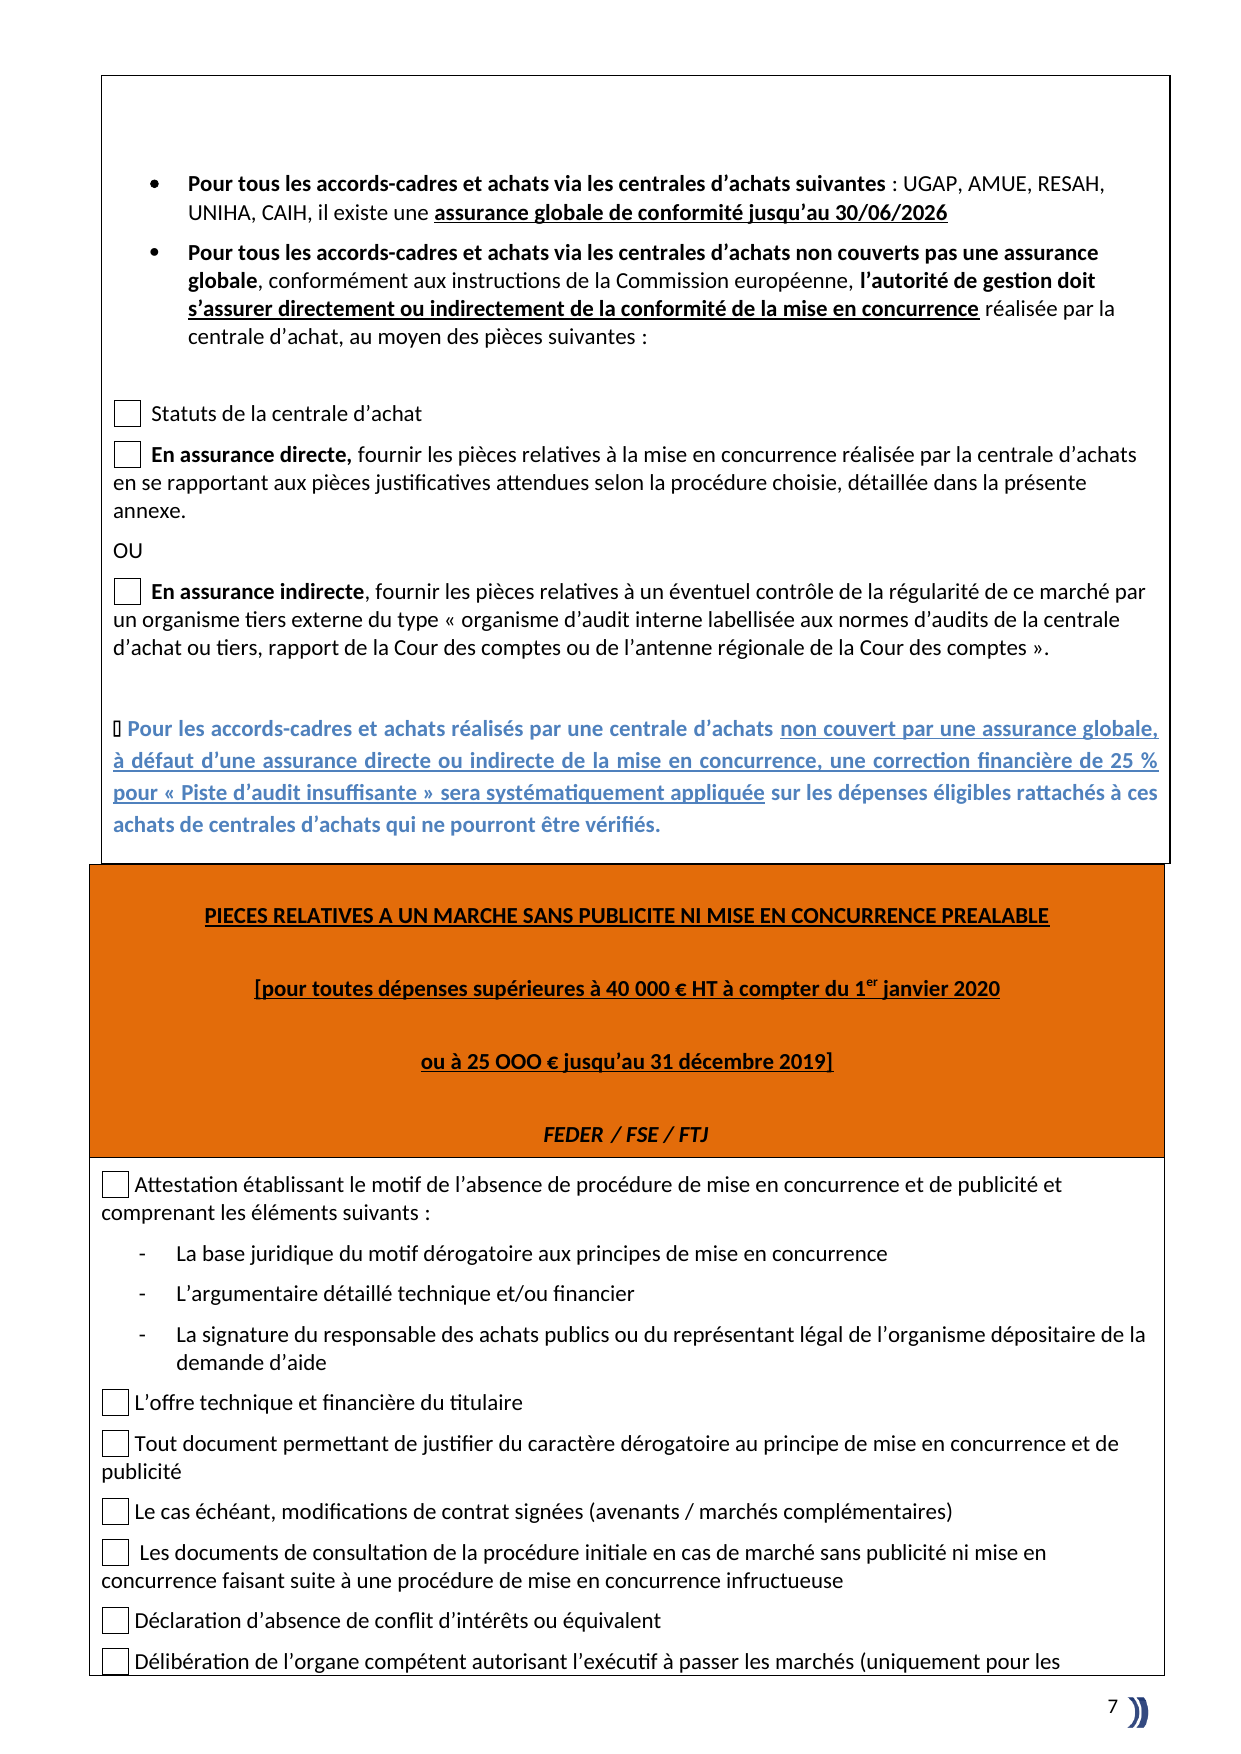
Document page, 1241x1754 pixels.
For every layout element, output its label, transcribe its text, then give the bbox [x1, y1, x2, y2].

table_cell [90, 1158, 1164, 1675]
table_header PIECES RELATIVES A UN MARCHE SANS PUBLICITE NI MISE EN CONCURRENCE PREALABLE [pour toutes dépenses supérieures à 40 000 € HT à compter du 1er janvier 2020 ou à 25 OOO € jusqu’au 31 décembre 2019] FEDER / FSE / FTJ [90, 865, 1164, 1157]
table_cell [102, 76, 1169, 863]
picture [1125, 1695, 1150, 1729]
